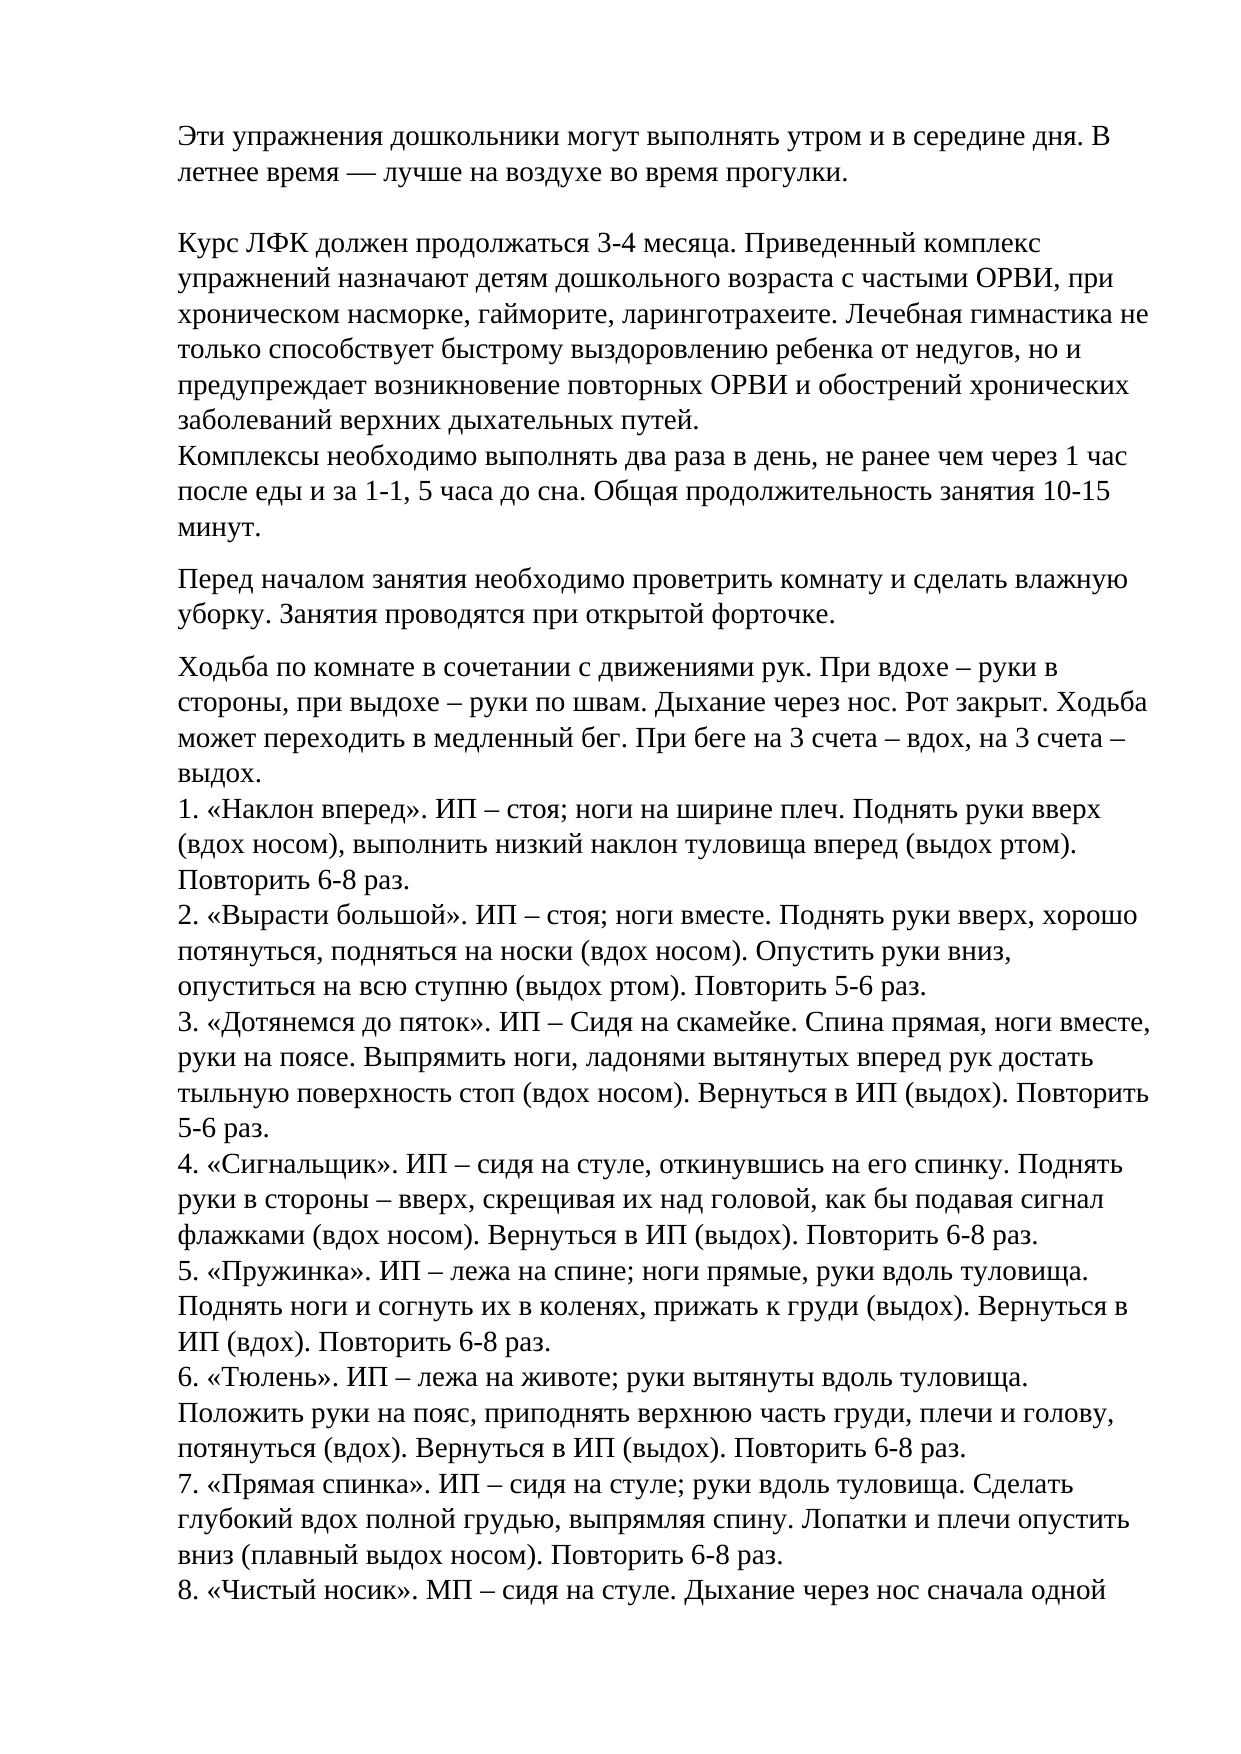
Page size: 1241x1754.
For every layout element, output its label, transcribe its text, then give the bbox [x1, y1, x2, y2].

text Перед началом занятия необходимо проветрить комнату и сделать влажную уборку. Занятия проводятся при открытой форточке. [177, 561, 1152, 630]
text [177, 649, 1152, 1606]
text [177, 118, 1152, 542]
